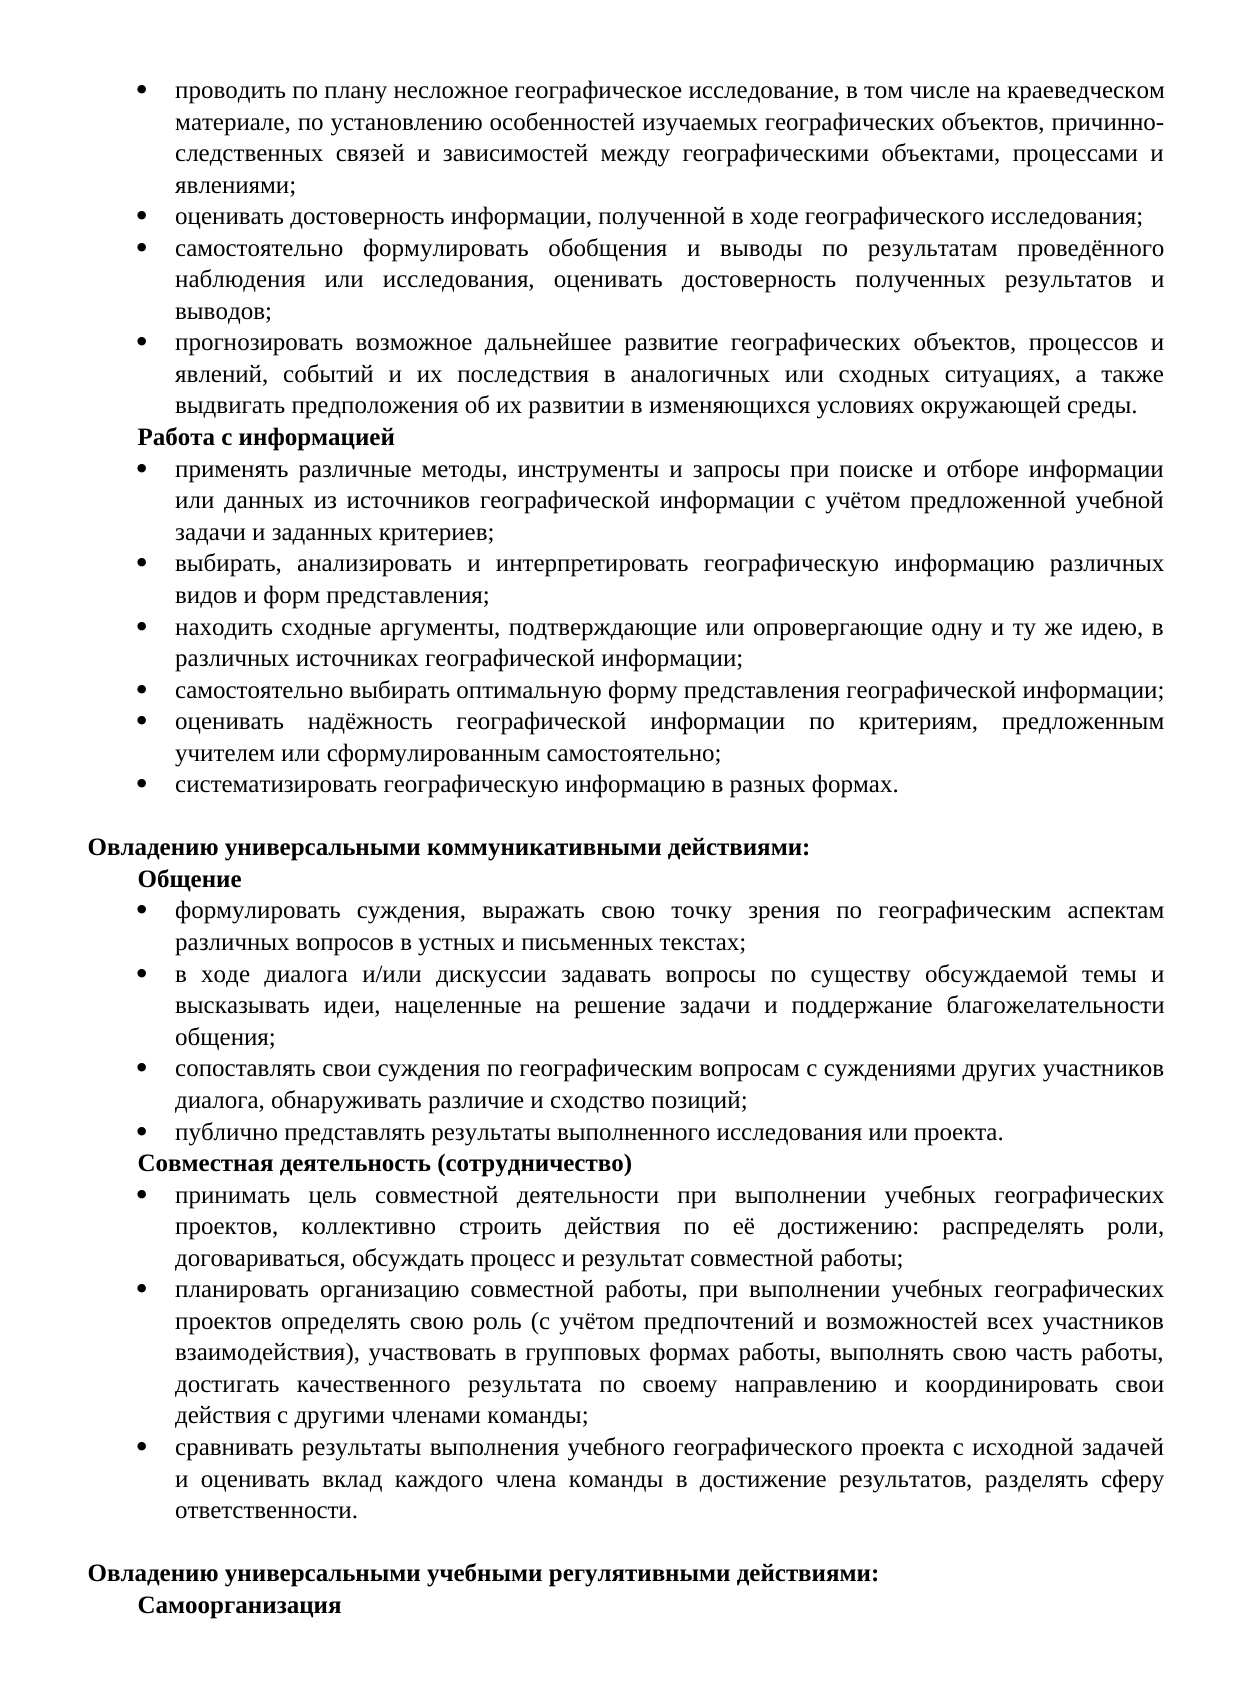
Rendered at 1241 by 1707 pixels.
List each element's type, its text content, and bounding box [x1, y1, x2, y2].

list находить сходные аргументы, подтверждающие или опровергающие одну и ту же идею, в различных источниках географической информации; [137, 612, 1165, 672]
list самостоятельно формулировать обобщения и выводы по результатам проведённого наблюдения или исследования, оценивать достоверность полученных результатов и выводов; [137, 233, 1165, 325]
list публично представлять результаты выполненного исследования или проекта. [137, 1117, 1165, 1145]
list сопоставлять свои суждения по географическим вопросам с суждениями других участников диалога, обнаруживать различие и сходство позиций; [137, 1053, 1165, 1114]
list проводить по плану несложное географическое исследование, в том числе на краеведческом материале, по установлению особенностей изучаемых географических объектов, причинно-следственных связей и зависимостей между географическими объектами, процессами и явлениями; [137, 75, 1165, 198]
text Общение [75, 864, 1165, 893]
list в ходе диалога и/или дискуссии задавать вопросы по существу обсуждаемой темы и высказывать идеи, нацеленные на решение задачи и поддержание благожелательности общения; [137, 959, 1165, 1051]
list планировать организацию совместной работы, при выполнении учебных географических проектов определять свою роль (с учётом предпочтений и возможностей всех участников взаимодействия), участвовать в групповых формах работы, выполнять свою часть работы, достигать качественного результата по своему направлению и координировать свои действия с другими членами команды; [137, 1274, 1165, 1429]
list оценивать надёжность географической информации по критериям, предложенным учителем или сформулированным самостоятельно; [137, 706, 1165, 767]
text Работа с информацией [75, 422, 1165, 451]
list выбирать, анализировать и интерпретировать географическую информацию различных видов и форм представления; [137, 548, 1165, 609]
list систематизировать географическую информацию в разных формах. [137, 769, 1165, 798]
list принимать цель совместной деятельности при выполнении учебных географических проектов, коллективно строить действия по её достижению: распределять роли, договариваться, обсуждать процесс и результат совместной работы; [137, 1180, 1165, 1272]
list сравнивать результаты выполнения учебного географического проекта с исходной задачей и оценивать вклад каждого члена команды в достижение результатов, разделять сферу ответственности. [137, 1432, 1165, 1524]
list прогнозировать возможное дальнейшее развитие географических объектов, процессов и явлений, событий и их последствия в аналогичных или сходных ситуациях, а также выдвигать предположения об их развитии в изменяющихся условиях окружающей среды. [137, 327, 1165, 419]
list применять различные методы, инструменты и запросы при поиске и отборе информации или данных из источников географической информации с учётом предложенной учебной задачи и заданных критериев; [137, 454, 1165, 546]
list формулировать суждения, выражать свою точку зрения по географическим аспектам различных вопросов в устных и письменных текстах; [137, 896, 1165, 956]
list оценивать достоверность информации, полученной в ходе гео­графического исследования; [137, 201, 1165, 230]
text Овладению универсальными коммуникативными действиями: [87, 832, 1165, 861]
list самостоятельно выбирать оптимальную форму представления географической информации; [137, 675, 1165, 703]
text Овладению универсальными учебными регулятивными действиями: [87, 1558, 1165, 1587]
text Самоорганизация [75, 1590, 1165, 1619]
text Совместная деятельность (сотрудничество) [75, 1148, 1165, 1177]
